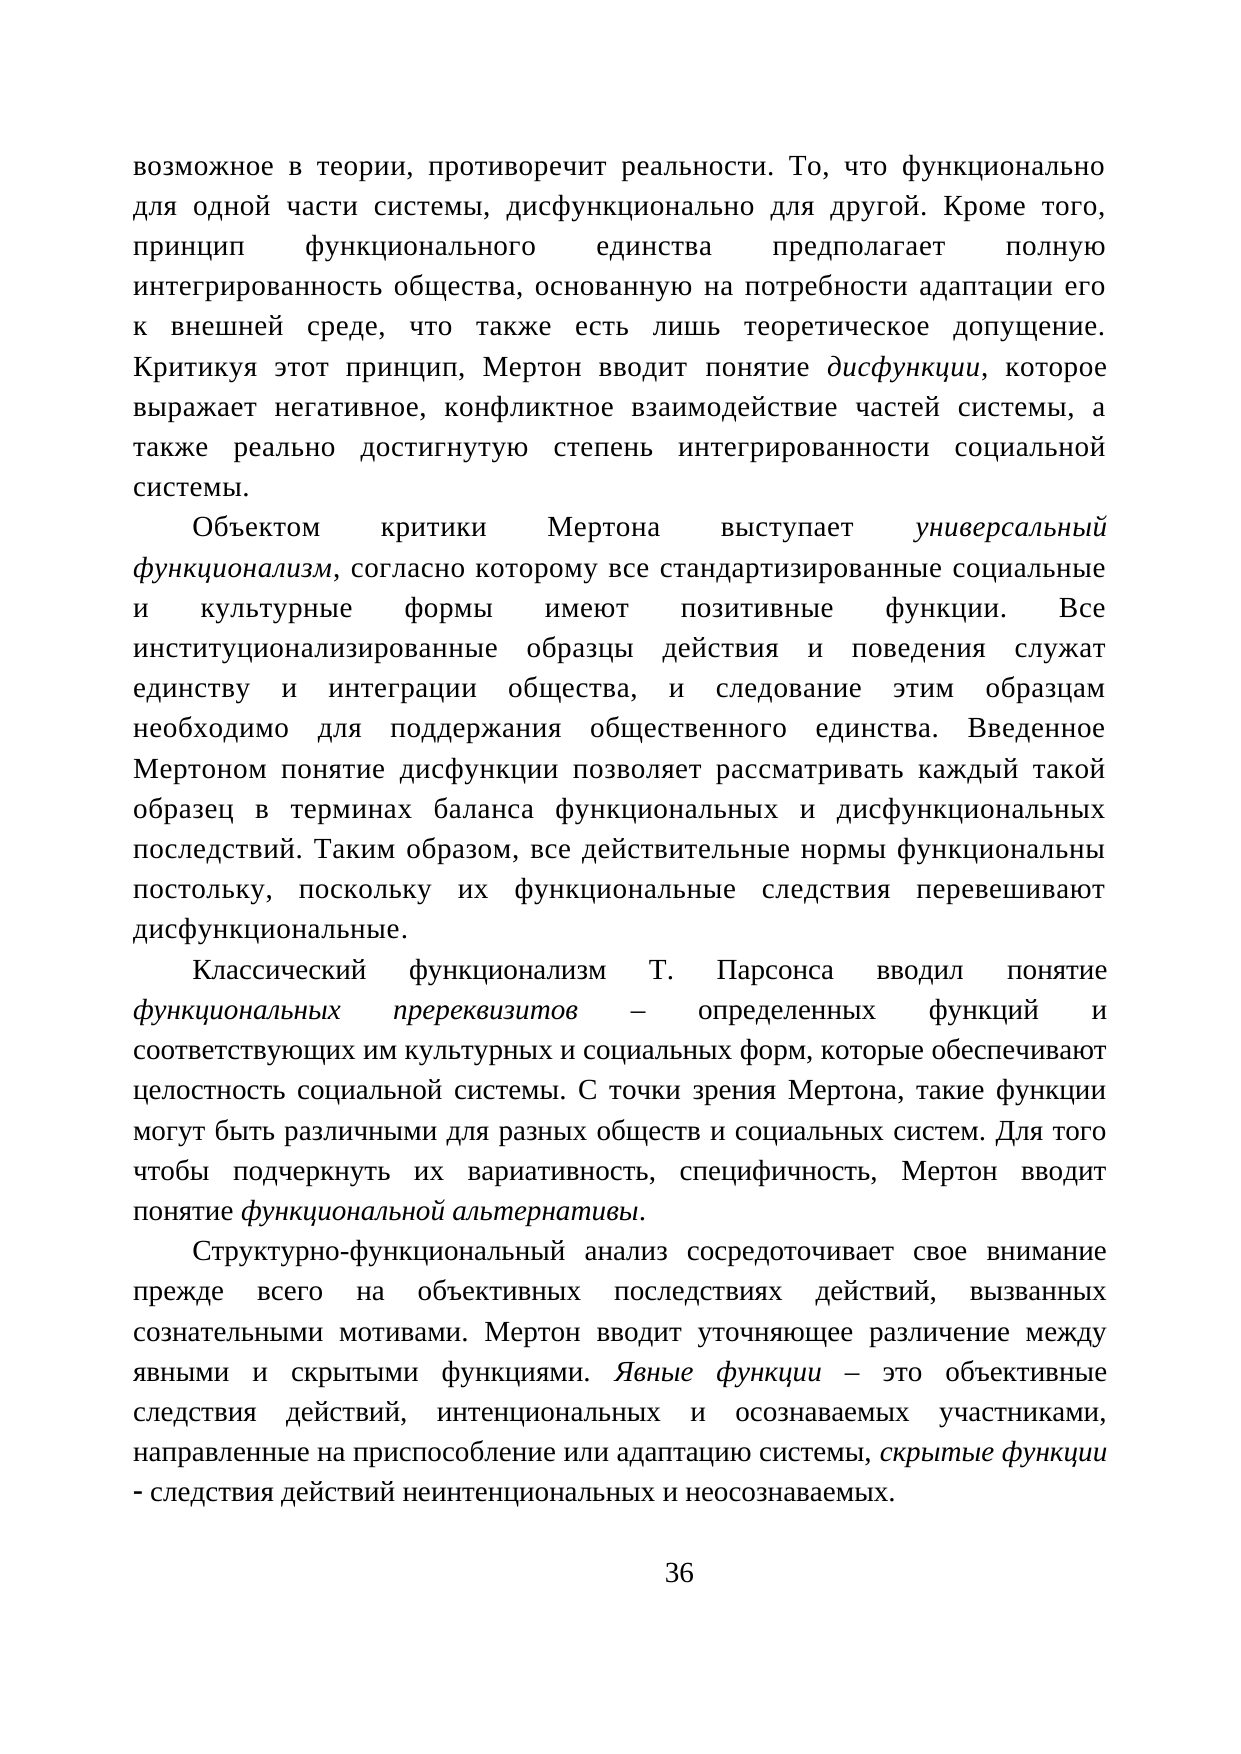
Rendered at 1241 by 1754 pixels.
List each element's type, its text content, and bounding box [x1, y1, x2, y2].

text Классический функционализм Т. Парсонса вводил понятие функциональных пререквизитов – определенных функций и соответствующих им культурных и социальных форм, которые обеспечивают целостность социальной системы. С точки зрения Мертона, такие функции могут быть различными для разных обществ и социальных систем. Для того чтобы подчеркнуть их вариативность, специфичность, Мертон вводит понятие функциональной альтернативы. [133, 952, 1107, 1227]
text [133, 148, 1107, 503]
text Объектом критики Мертона выступает универсальный функционализм, согласно которому все стандартизированные социальные и культурные формы имеют позитивные функции. Все институционализированные образцы действия и поведения служат единству и интеграции общества, и следование этим образцам необходимо для поддержания общественного единства. Введенное Мертоном понятие дисфункции позволяет рассматривать каждый такой образец в терминах баланса функциональных и дисфункциональных последствий. Таким образом, все действительные нормы функциональны постольку, поскольку их функциональные следствия перевешивают дисфункциональные. [133, 509, 1107, 945]
text Структурно-функциональный анализ сосредоточивает свое внимание прежде всего на объективных последствиях действий, вызванных сознательными мотивами. Мертон вводит уточняющее различение между явными и скрытыми функциями. Явные функции – это объективные следствия действий, интенциональных и осознаваемых участниками, направленные на приспособление или адаптацию системы, скрытые функции следствия действий неинтенциональных и неосознаваемых. [133, 1233, 1107, 1508]
